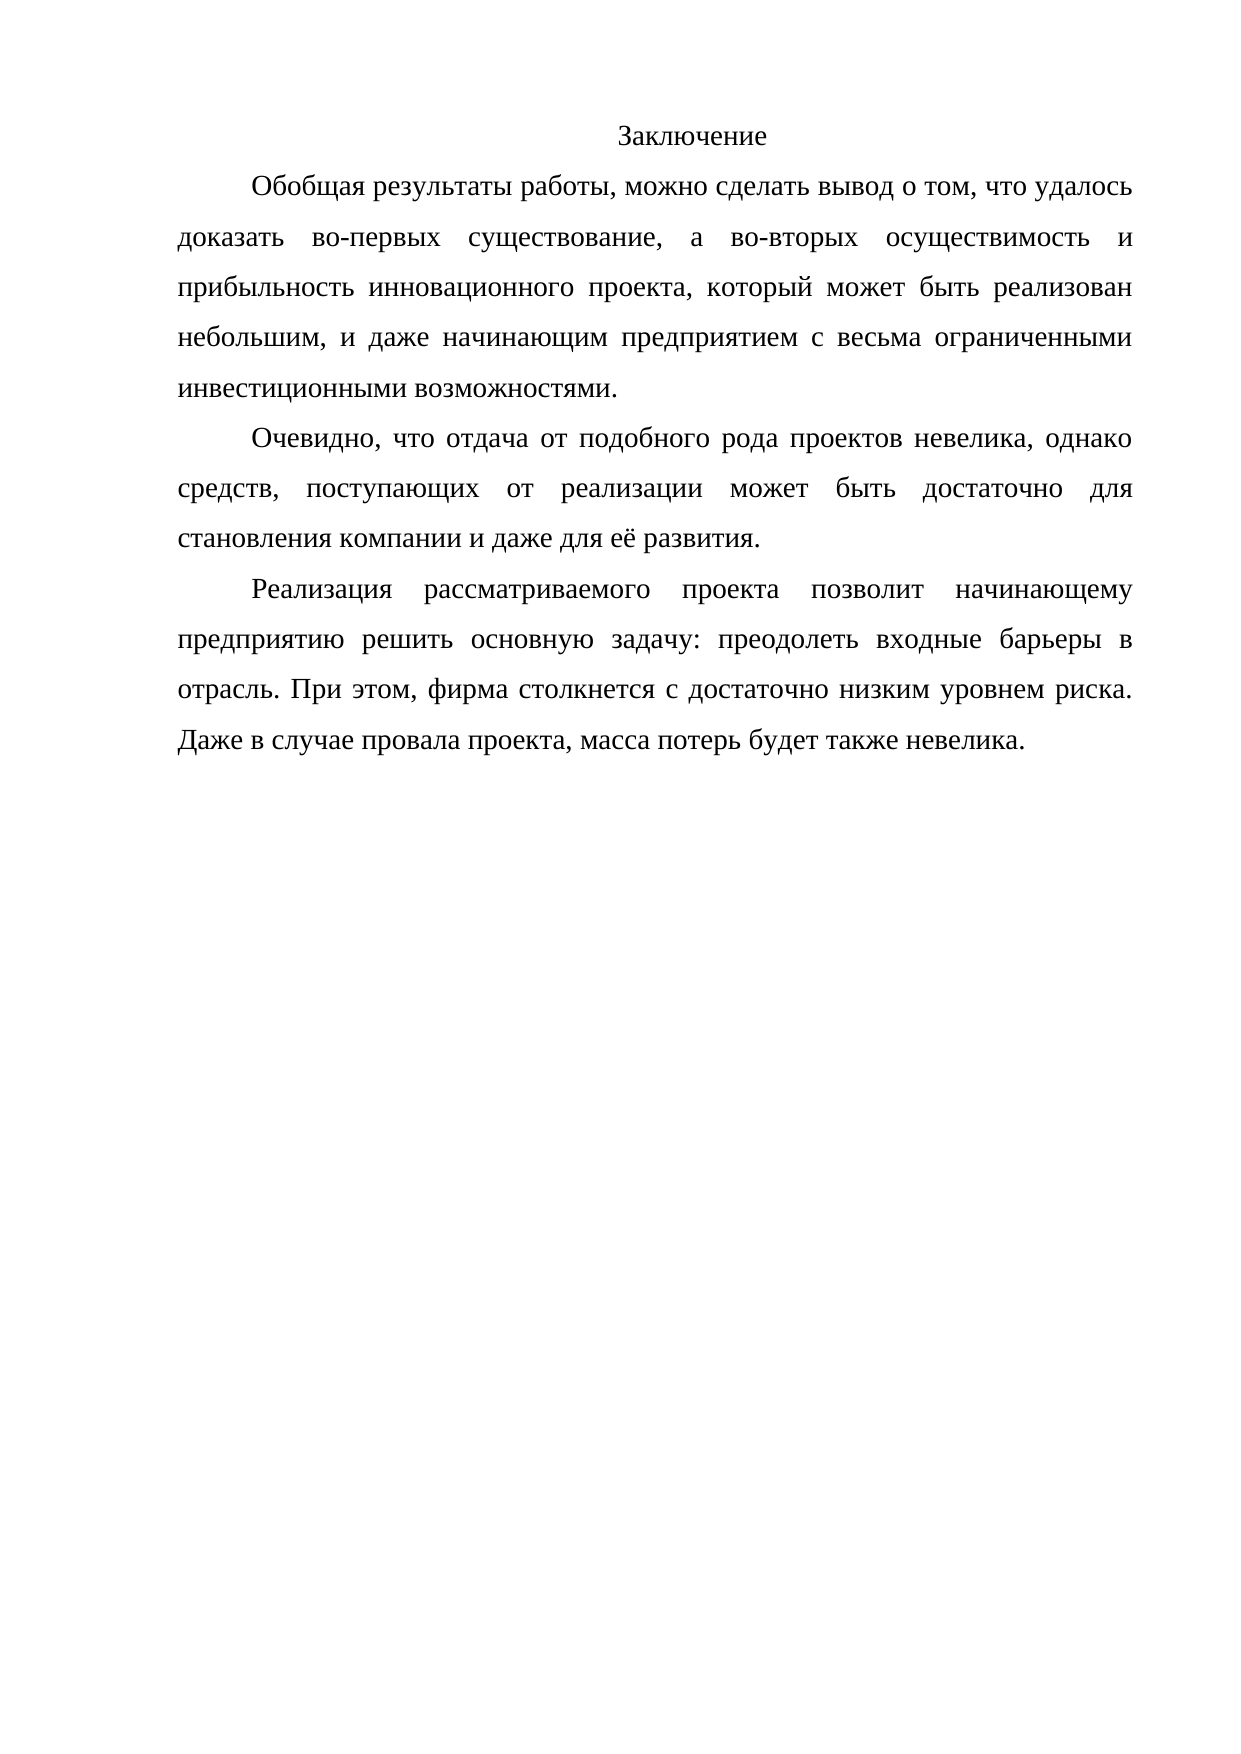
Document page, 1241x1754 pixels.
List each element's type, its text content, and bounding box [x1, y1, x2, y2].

text Реализация рассматриваемого проекта позволит начинающему предприятию решить основную задачу: преодолеть входные барьеры в отрасль. При этом, фирма столкнется с достаточно низким уровнем риска. Даже в случае провала проекта, масса потерь будет также невелика. [177, 571, 1133, 755]
text Очевидно, что отдача от подобного рода проектов невелика, однако средств, поступающих от реализации может быть достаточно для становления компании и даже для её развития. [177, 420, 1133, 554]
text Обобщая результаты работы, можно сделать вывод о том, что удалось доказать во-первых существование, а во-вторых осуществимость и прибыльность инновационного проекта, который может быть реализован небольшим, и даже начинающим предприятием с весьма ограниченными инвестиционными возможностями. [177, 168, 1133, 403]
text Заключение [177, 118, 1133, 152]
